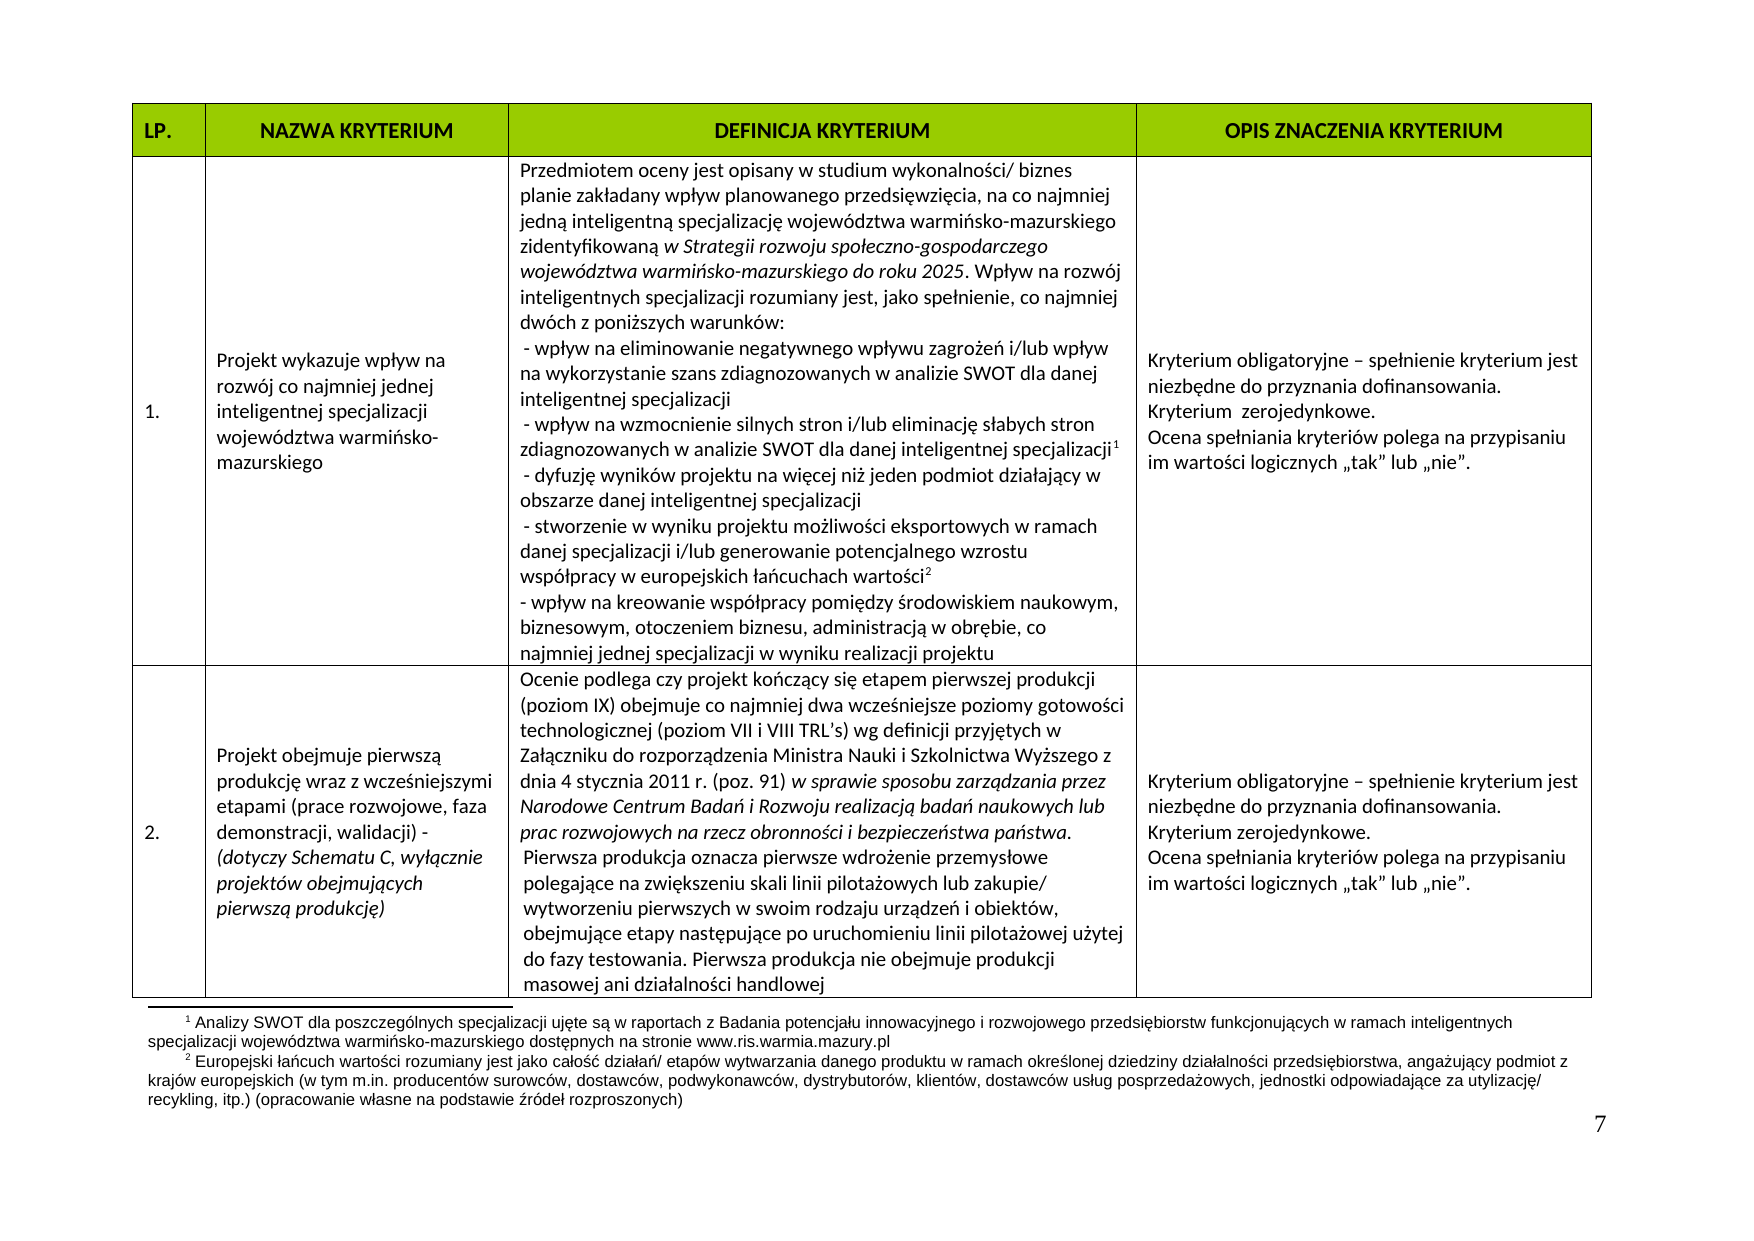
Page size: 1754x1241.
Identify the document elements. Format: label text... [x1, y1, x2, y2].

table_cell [1137, 157, 1591, 665]
table_cell LP. [133, 104, 205, 156]
table_cell Projekt obejmuje pierwszą produkcję wraz z wcześniejszymi etapami (prace rozwojowe, faza demonstracji, walidacji) - (dotyczy Schematu C, wyłącznie projektów obejmujących pierwszą produkcję) [206, 666, 508, 997]
table_cell 2. [133, 666, 205, 997]
table_cell OPIS ZNACZENIA KRYTERIUM [1137, 104, 1591, 156]
table_cell Ocenie podlega czy projekt kończący się etapem pierwszej produkcji (poziom IX) obejmuje co najmniej dwa wcześniejsze poziomy gotowości technologicznej (poziom VII i VIII TRL’s) wg definicji przyjętych w Załączniku do rozporządzenia Ministra Nauki i Szkolnictwa Wyższego z dnia 4 stycznia 2011 r. (poz. 91) w sprawie sposobu zarządzania przez Narodowe Centrum Badań i Rozwoju realizacją badań naukowych lub prac rozwojowych na rzecz obronności i bezpieczeństwa państwa. Pierwsza produkcja oznacza pierwsze wdrożenie przemysłowe polegające na zwiększeniu skali linii pilotażowych lub zakupie/ wytworzeniu pierwszych w swoim rodzaju urządzeń i obiektów, obejmujące etapy następujące po uruchomieniu linii pilotażowej użytej do fazy testowania. Pierwsza produkcja nie obejmuje produkcji masowej ani działalności handlowej [509, 666, 1136, 997]
table_cell Projekt wykazuje wpływ na rozwój co najmniej jednej inteligentnej specjalizacji województwa warmińsko-mazurskiego [206, 157, 508, 665]
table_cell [1137, 666, 1591, 997]
table_cell 1. [133, 157, 205, 665]
table_cell Przedmiotem oceny jest opisany w studium wykonalności/ biznes planie zakładany wpływ planowanego przedsięwzięcia, na co najmniej jedną inteligentną specjalizację województwa warmińsko-mazurskiego zidentyfikowaną w Strategii rozwoju społeczno-gospodarczego województwa warmińsko-mazurskiego do roku 2025. Wpływ na rozwój inteligentnych specjalizacji rozumiany jest, jako spełnienie, co najmniej dwóch z poniższych warunków: - wpływ na eliminowanie negatywnego wpływu zagrożeń i/lub wpływ na wykorzystanie szans zdiagnozowanych w analizie SWOT dla danej inteligentnej specjalizacji - wpływ na wzmocnienie silnych stron i/lub eliminację słabych stron zdiagnozowanych w analizie SWOT dla danej inteligentnej specjalizacji - dyfuzję wyników projektu na więcej niż jeden podmiot działający w obszarze danej inteligentnej specjalizacji - stworzenie w wyniku projektu możliwości eksportowych w ramach danej specjalizacji i/lub generowanie potencjalnego wzrostu współpracy w europejskich łańcuchach wartości - wpływ na kreowanie współpracy pomiędzy środowiskiem naukowym, biznesowym, otoczeniem biznesu, administracją w obrębie, co najmniej jednej specjalizacji w wyniku realizacji projektu [509, 157, 1136, 665]
table_cell NAZWA KRYTERIUM [206, 104, 508, 156]
table_cell DEFINICJA KRYTERIUM [509, 104, 1136, 156]
